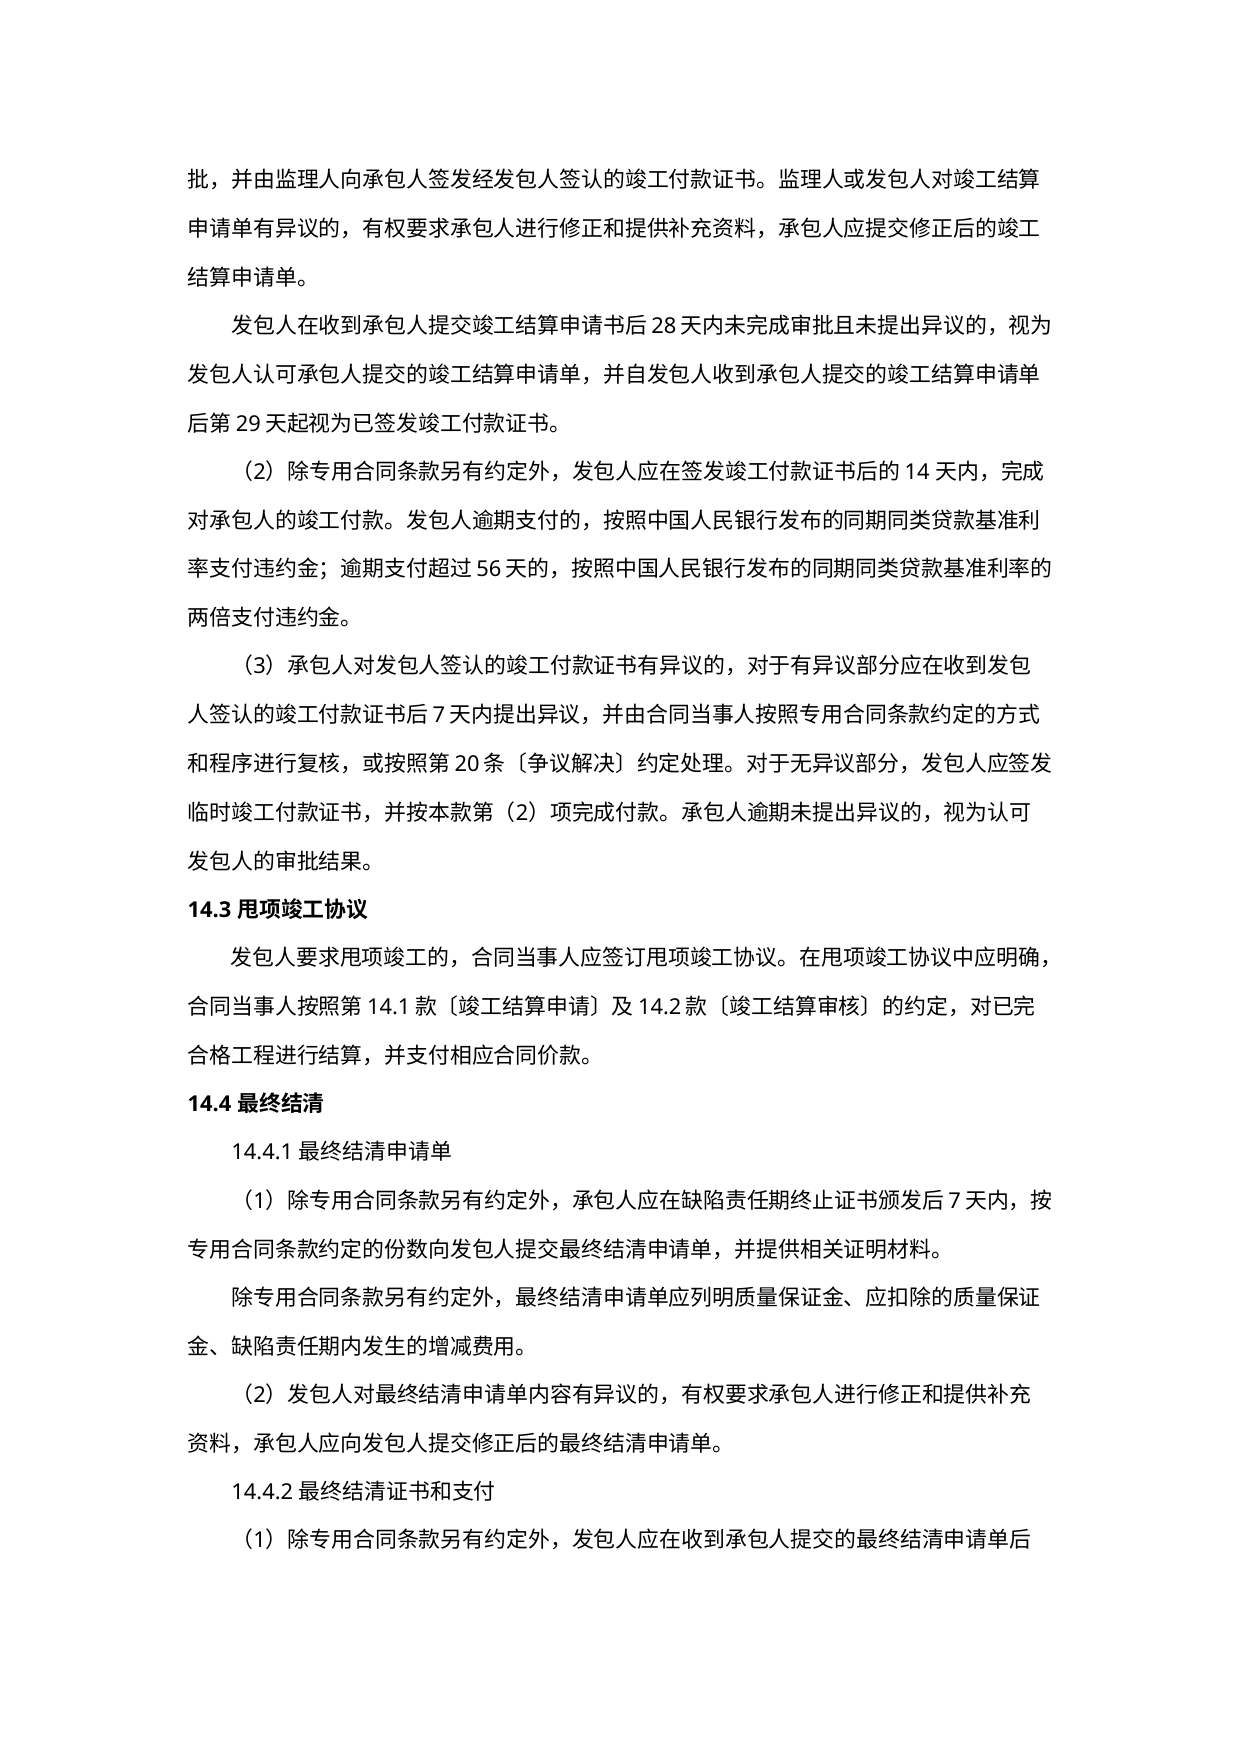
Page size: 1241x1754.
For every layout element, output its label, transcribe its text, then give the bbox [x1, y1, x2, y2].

text 14.4.1 最终结清申请单 [187, 1134, 1053, 1167]
text （1）除专用合同条款另有约定外，承包人应在缺陷责任期终止证书颁发后7天内，按专用合同条款约定的份数向发包人提交最终结清申请单，并提供相关证明材料。 [187, 1182, 1053, 1264]
text （2）除专用合同条款另有约定外，发包人应在签发竣工付款证书后的14 天内，完成对承包人的竣工付款。发包人逾期支付的，按照中国人民银行发布的同期同类贷款基准利率支付违约金；逾期支付超过56天的，按照中国人民银行发布的同期同类贷款基准利率的两倍支付违约金。 [187, 454, 1053, 632]
text 发包人在收到承包人提交竣工结算申请书后28天内未完成审批且未提出异议的，视为发包人认可承包人提交的竣工结算申请单，并自发包人收到承包人提交的竣工结算申请单后第29天起视为已签发竣工付款证书。 [187, 308, 1053, 438]
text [187, 1522, 1053, 1554]
text 14.4 最终结清 [187, 1086, 1053, 1118]
text （3）承包人对发包人签认的竣工付款证书有异议的，对于有异议部分应在收到发包人签认的竣工付款证书后7天内提出异议，并由合同当事人按照专用合同条款约定的方式和程序进行复核，或按照第20条〔争议解决〕约定处理。对于无异议部分，发包人应签发临时竣工付款证书，并按本款第（2）项完成付款。承包人逾期未提出异议的，视为认可发包人的审批结果。 [187, 648, 1053, 876]
text 14.3 甩项竣工协议 [187, 892, 1053, 924]
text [187, 162, 1053, 292]
text 14.4.2 最终结清证书和支付 [187, 1474, 1053, 1506]
text 发包人要求甩项竣工的，合同当事人应签订甩项竣工协议。在甩项竣工协议中应明确，合同当事人按照第14.1款〔竣工结算申请〕及14.2款〔竣工结算审核〕的约定，对已完合格工程进行结算，并支付相应合同价款。 [187, 940, 1053, 1070]
text （2）发包人对最终结清申请单内容有异议的，有权要求承包人进行修正和提供补充资料，承包人应向发包人提交修正后的最终结清申请单。 [187, 1377, 1053, 1458]
text 除专用合同条款另有约定外，最终结清申请单应列明质量保证金、应扣除的质量保证金、缺陷责任期内发生的增减费用。 [187, 1279, 1053, 1361]
